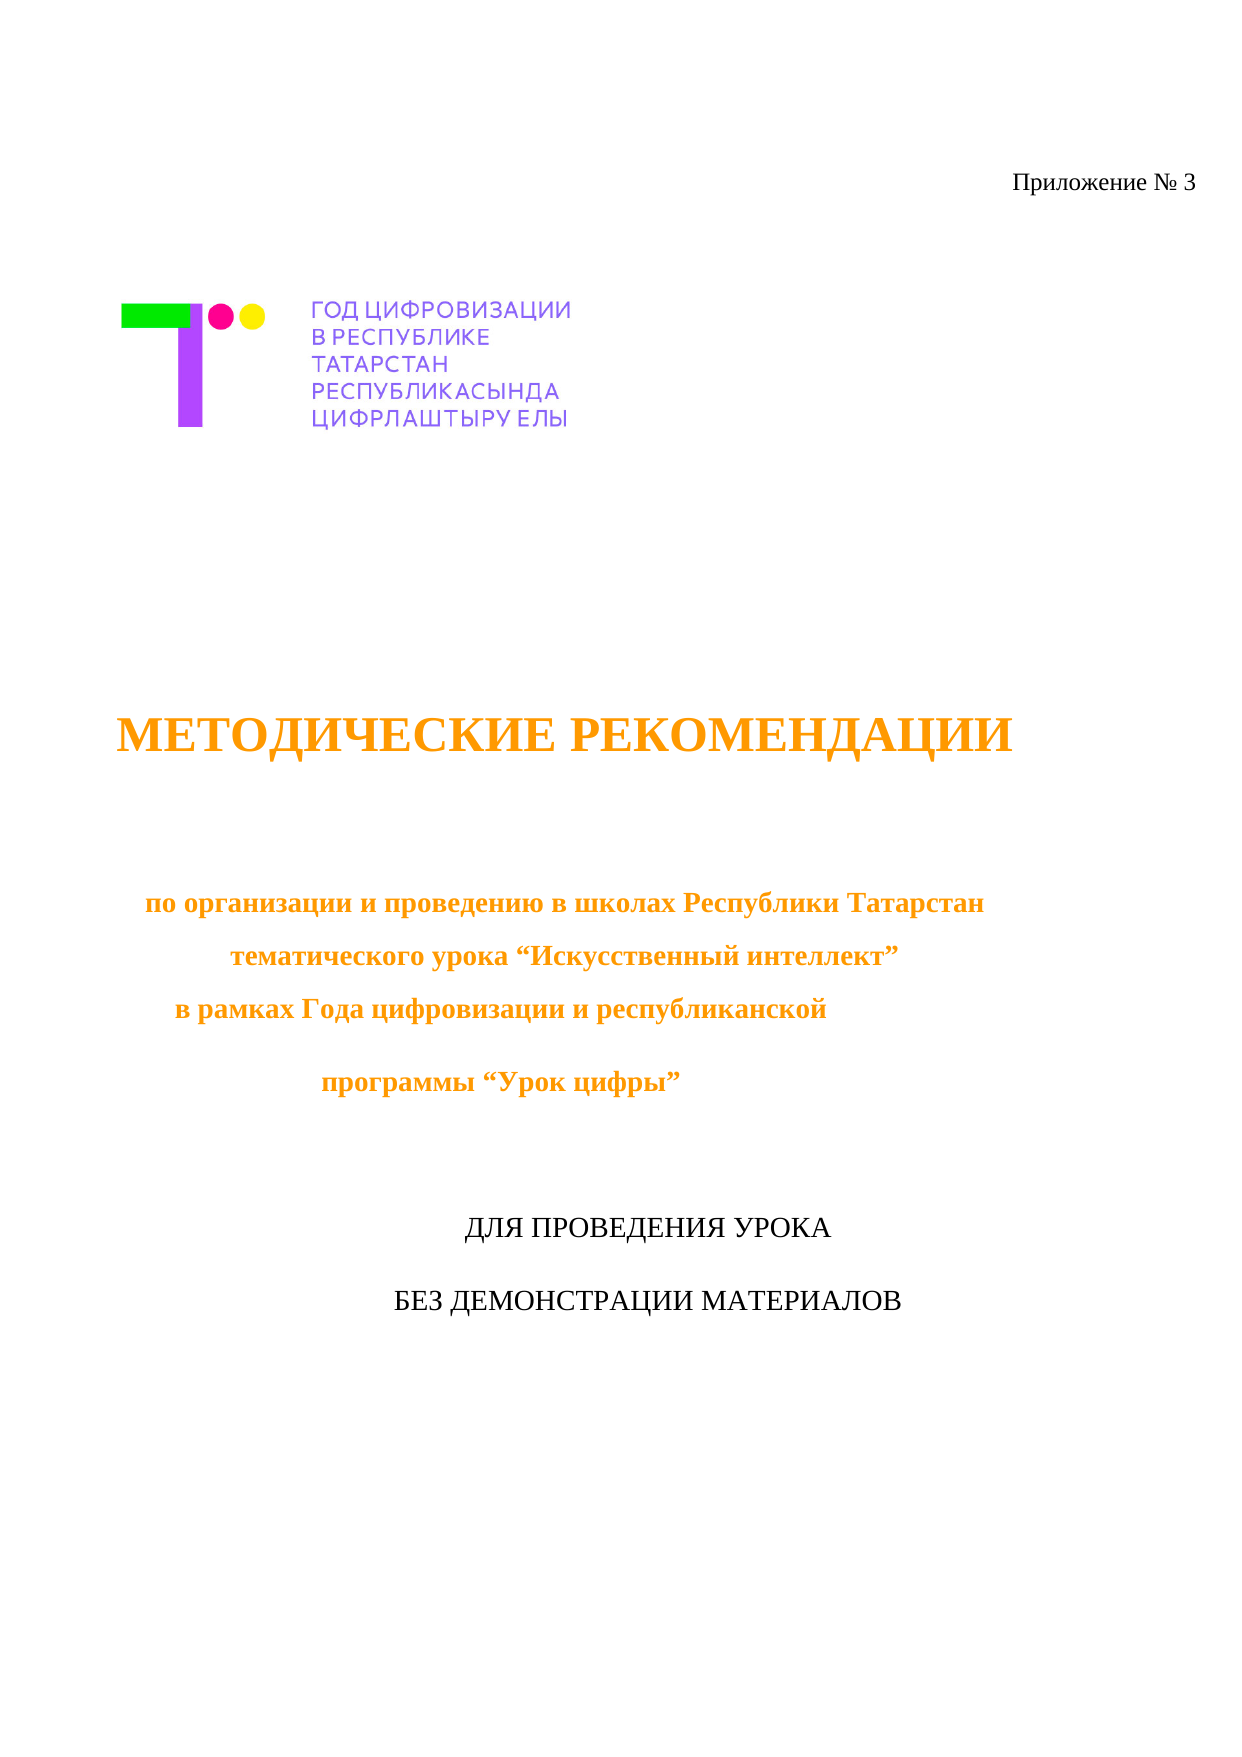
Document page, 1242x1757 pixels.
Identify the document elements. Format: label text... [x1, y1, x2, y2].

text Приложение № 3 [100, 167, 1196, 195]
text в рамках Года цифровизации и республиканской программы “Урок цифры” [100, 991, 902, 1097]
text ДЛЯ ПРОВЕДЕНИЯ УРОКА [100, 1210, 1196, 1243]
title МЕТОДИЧЕСКИЕ РЕКОМЕНДАЦИИ [100, 704, 1029, 762]
picture [100, 195, 595, 533]
text БЕЗ ДЕМОНСТРАЦИИ МАТЕРИАЛОВ [100, 1283, 1196, 1316]
text по организации и проведению в школах Республики Татарстан тематического урока “Искусственный интеллект” [100, 885, 1029, 971]
